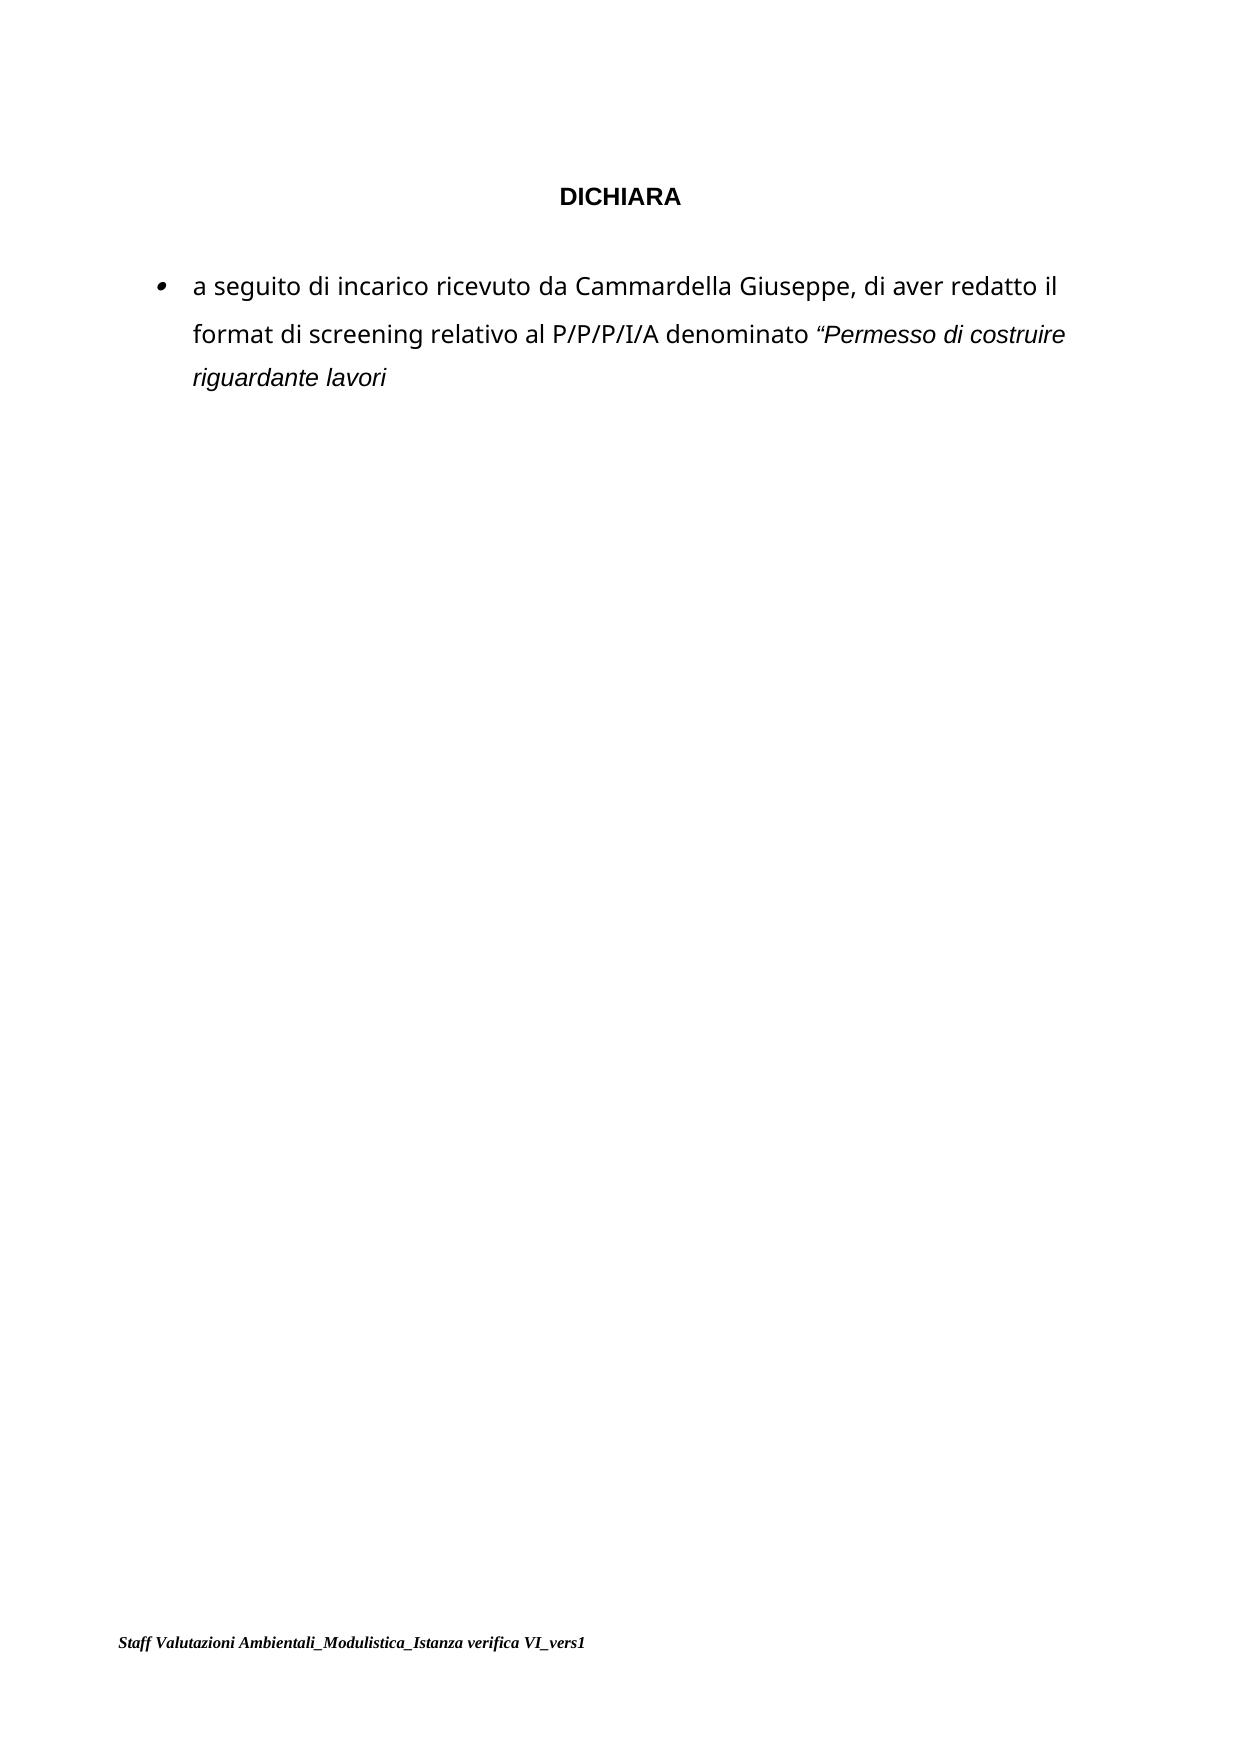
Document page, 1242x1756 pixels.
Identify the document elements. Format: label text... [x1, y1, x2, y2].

subtitle DICHIARA [319, 182, 922, 211]
list a seguito di incarico ricevuto da Cammardella Giuseppe, di aver redatto il format di screening relativo al P/P/P/I/A denominato “Permesso di costruire riguardante lavori [155, 269, 1120, 391]
